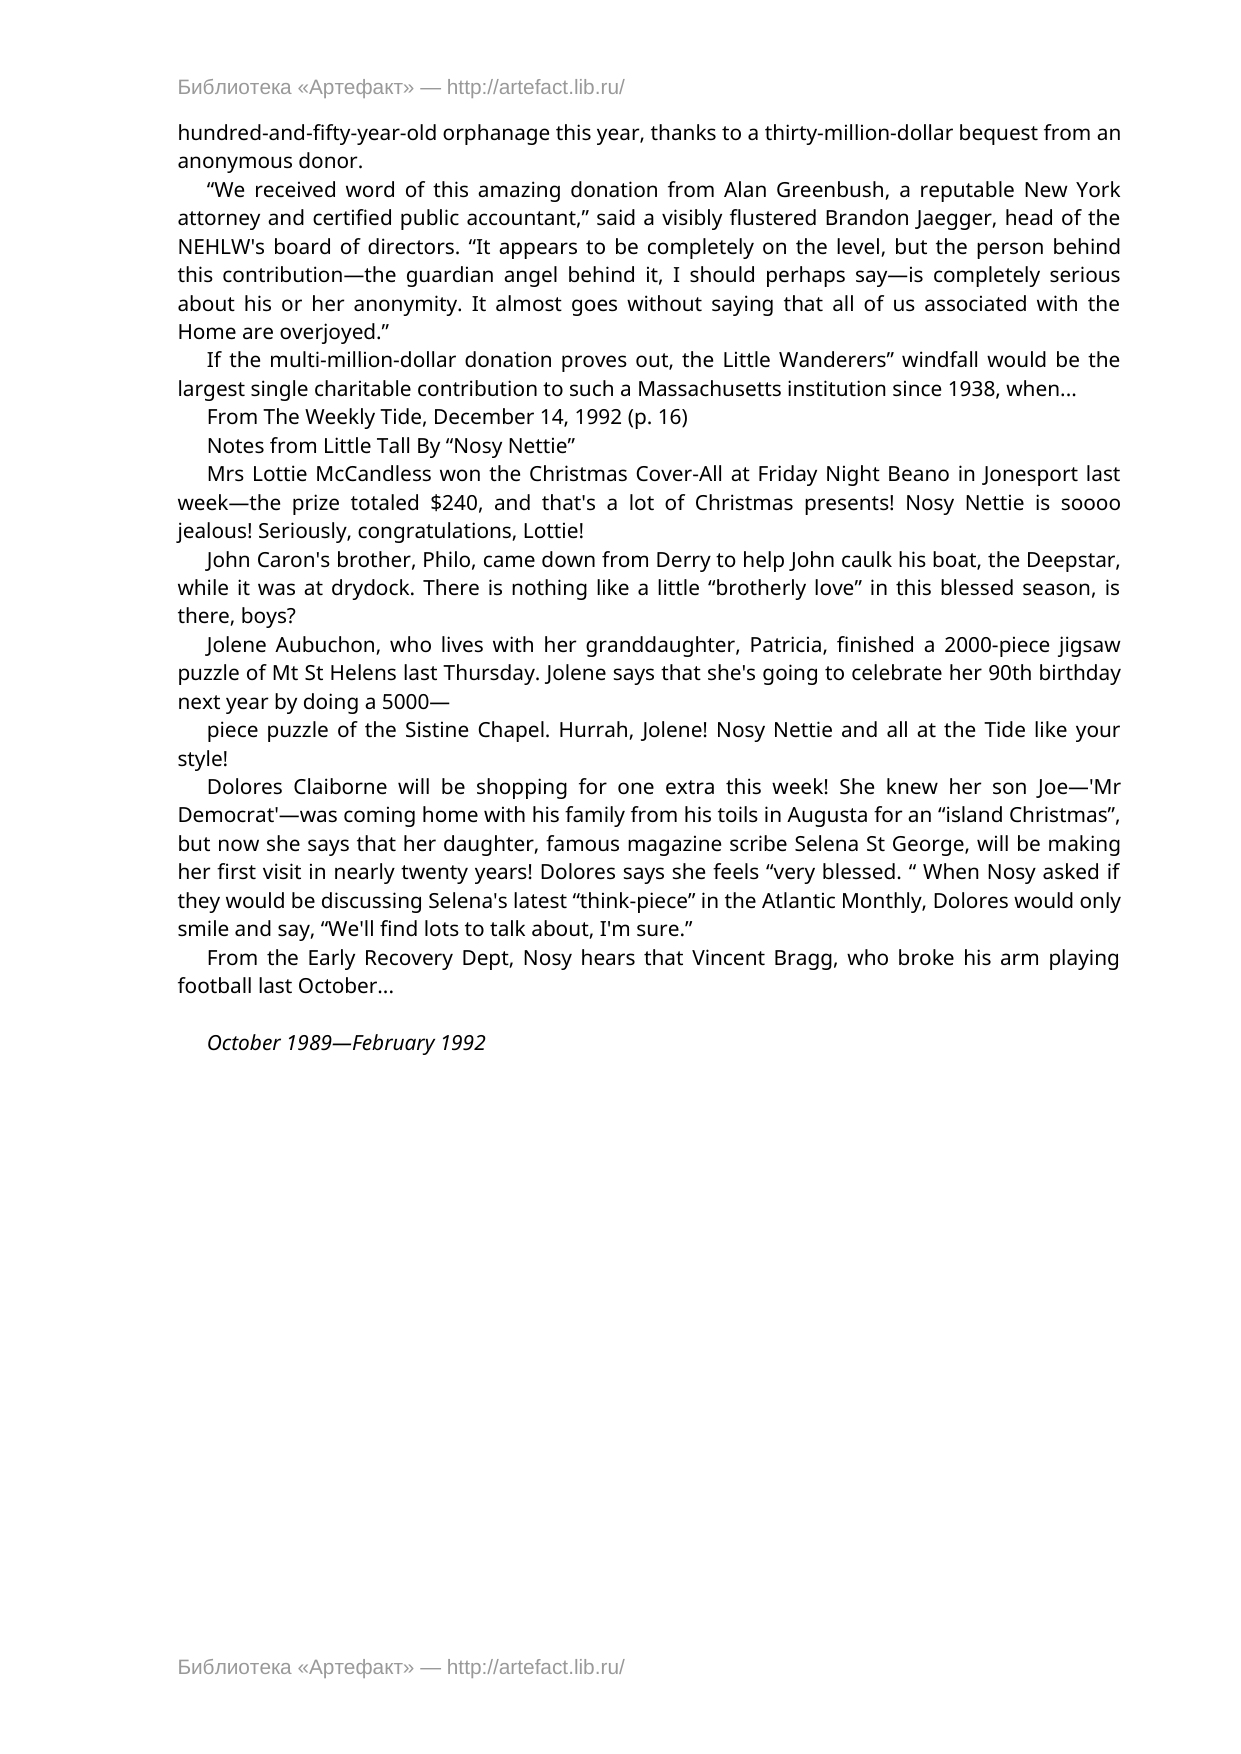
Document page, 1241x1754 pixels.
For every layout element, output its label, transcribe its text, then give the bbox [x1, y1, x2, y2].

text piece puzzle of the Sistine Chapel. Hurrah, Jolene! Nosy Nettie and all at the Tide like your style! [177, 715, 1122, 772]
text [177, 118, 1122, 175]
text Jolene Aubuchon, who lives with her granddaughter, Patricia, finished a 2000-piece jigsaw puzzle of Mt St Helens last Thursday. Jolene says that she's going to celebrate her 90th birthday next year by doing a 5000— [177, 630, 1122, 715]
text From the Early Recovery Dept, Nosy hears that Vincent Bragg, who broke his arm playing football last October... [177, 943, 1122, 1000]
text John Caron's brother, Philo, came down from Derry to help John caulk his boat, the Deepstar, while it was at drydock. There is nothing like a little “brotherly love” in this blessed season, is there, boys? [177, 545, 1122, 630]
subtitle October 1989—February 1992 [177, 1028, 1122, 1057]
text Dolores Claiborne will be shopping for one extra this week! She knew her son Joe—'Mr Democrat'—was coming home with his family from his toils in Augusta for an “island Christmas”, but now she says that her daughter, famous magazine scribe Selena St George, will be making her first visit in nearly twenty years! Dolores says she feels “very blessed. “ When Nosy asked if they would be discussing Selena's latest “think-piece” in the Atlantic Monthly, Dolores would only smile and say, “We'll find lots to talk about, I'm sure.” [177, 772, 1122, 943]
text Notes from Little Tall By “Nosy Nettie” [177, 431, 1122, 459]
text “We received word of this amazing donation from Alan Greenbush, a reputable New York attorney and certified public accountant,” said a visibly flustered Brandon Jaegger, head of the NEHLW's board of directors. “It appears to be completely on the level, but the person behind this contribution—the guardian angel behind it, I should perhaps say—is completely serious about his or her anonymity. It almost goes without saying that all of us associated with the Home are overjoyed.” [177, 175, 1122, 346]
text If the multi-million-dollar donation proves out, the Little Wanderers” windfall would be the largest single charitable contribution to such a Massachusetts institution since 1938, when... [177, 346, 1122, 402]
text From The Weekly Tide, December 14, 1992 (p. 16) [177, 402, 1122, 431]
text Mrs Lottie McCandless won the Christmas Cover-All at Friday Night Beano in Jonesport last week—the prize totaled $240, and that's a lot of Christmas presents! Nosy Nettie is soooo jealous! Seriously, congratulations, Lottie! [177, 459, 1122, 545]
